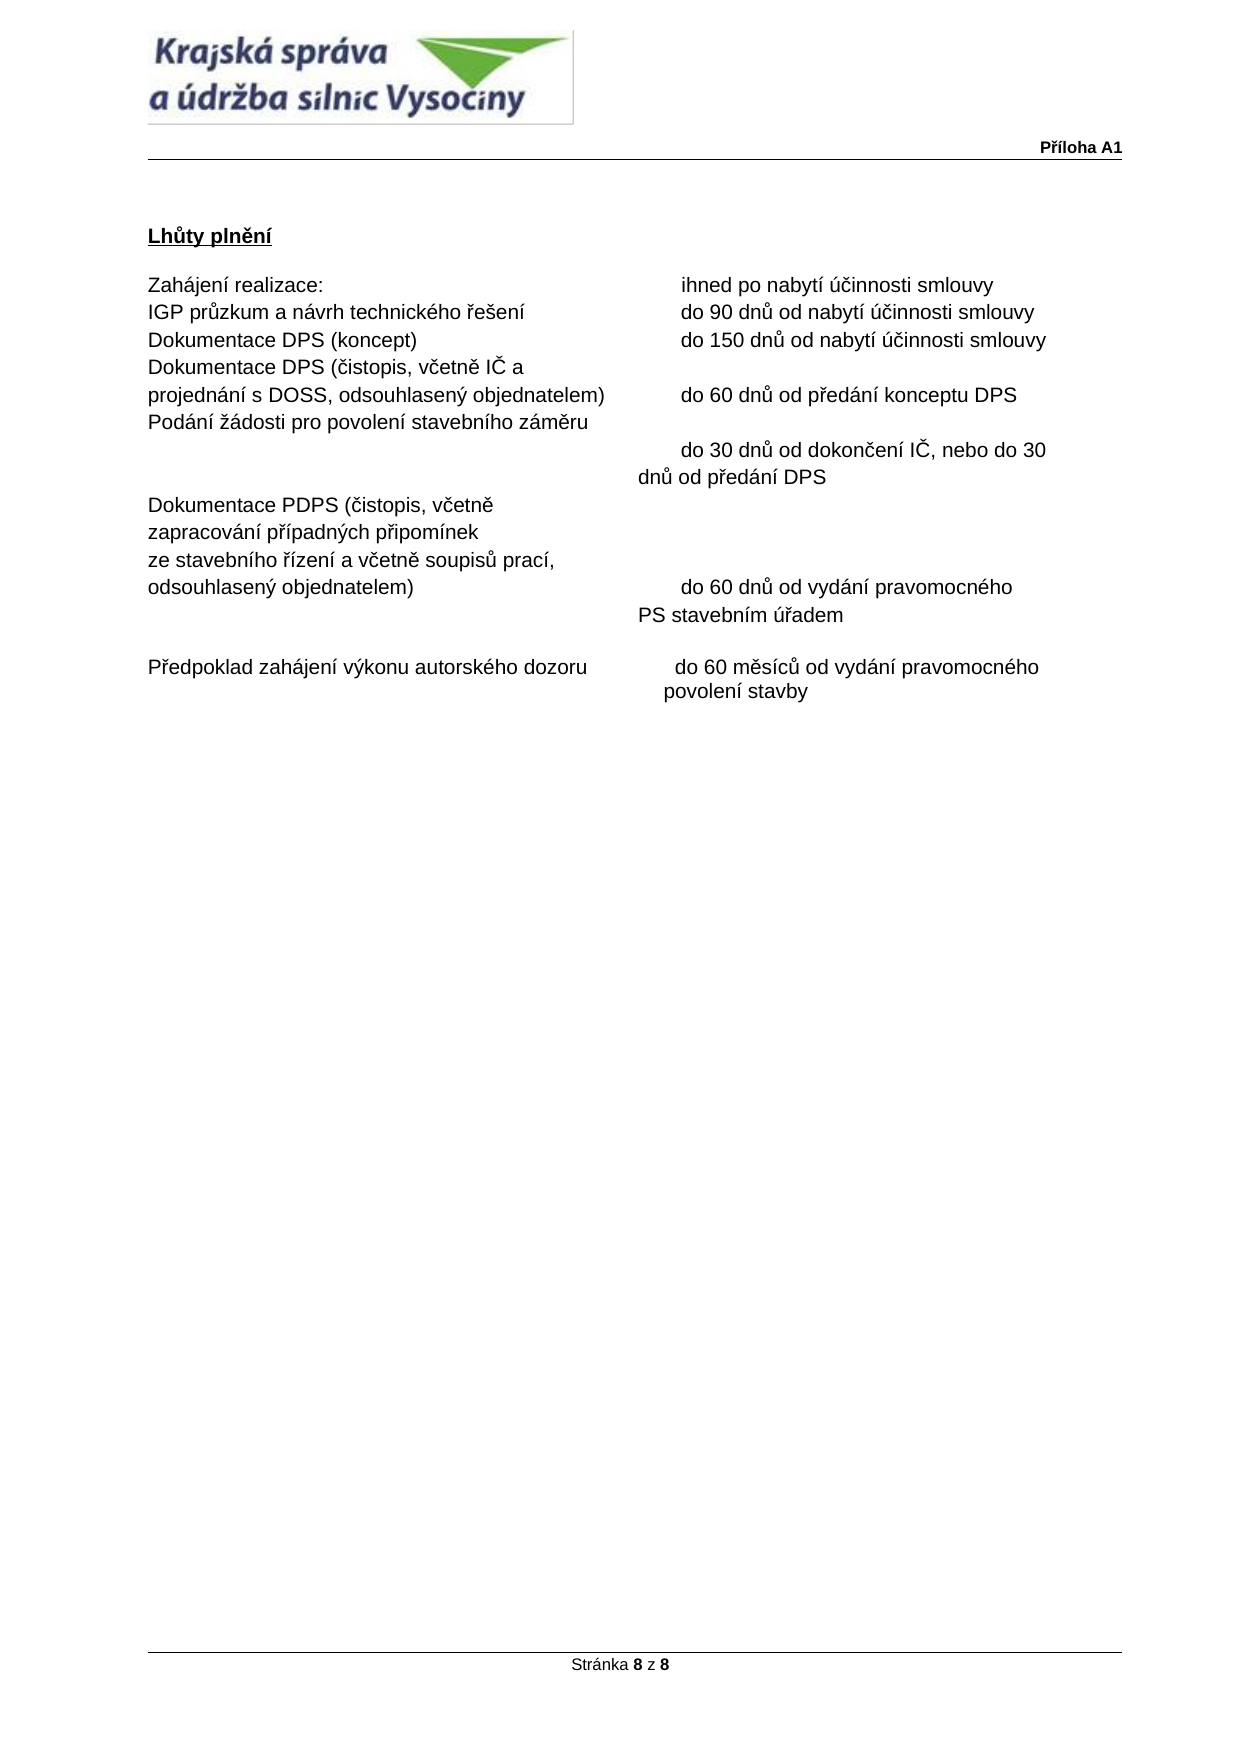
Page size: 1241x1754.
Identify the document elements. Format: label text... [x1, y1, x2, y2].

text Dokumentace DPS (čistopis, včetně IČ a [148, 355, 1122, 379]
text do 30 dnů od dokončení IČ, nebo do 30 [148, 437, 1122, 461]
text PS stavebním úřadem [148, 602, 1122, 626]
text Lhůty plnění [148, 224, 1122, 248]
text Podání žádosti pro povolení stavebního záměru [148, 410, 1122, 434]
text Dokumentace DPS (koncept) do 150 dnů od nabytí účinnosti smlouvy [148, 327, 1122, 351]
text Předpoklad zahájení výkonu autorského dozoru do 60 měsíců od vydání pravomocného povolení stavby [148, 655, 1122, 703]
text dnů od předání DPS [148, 465, 1122, 489]
picture [147, 30, 574, 126]
text Zahájení realizace: ihned po nabytí účinnosti smlouvy [148, 272, 1122, 296]
text Dokumentace PDPS (čistopis, včetně [148, 492, 1122, 516]
text ze stavebního řízení a včetně soupisů prací, [148, 547, 1122, 571]
text projednání s DOSS, odsouhlasený objednatelem) do 60 dnů od předání konceptu DPS [148, 382, 1122, 406]
text IGP průzkum a návrh technického řešení do 90 dnů od nabytí účinnosti smlouvy [148, 300, 1122, 324]
text zapracování případných připomínek [148, 520, 1122, 544]
text odsouhlasený objednatelem) do 60 dnů od vydání pravomocného [148, 575, 1122, 599]
